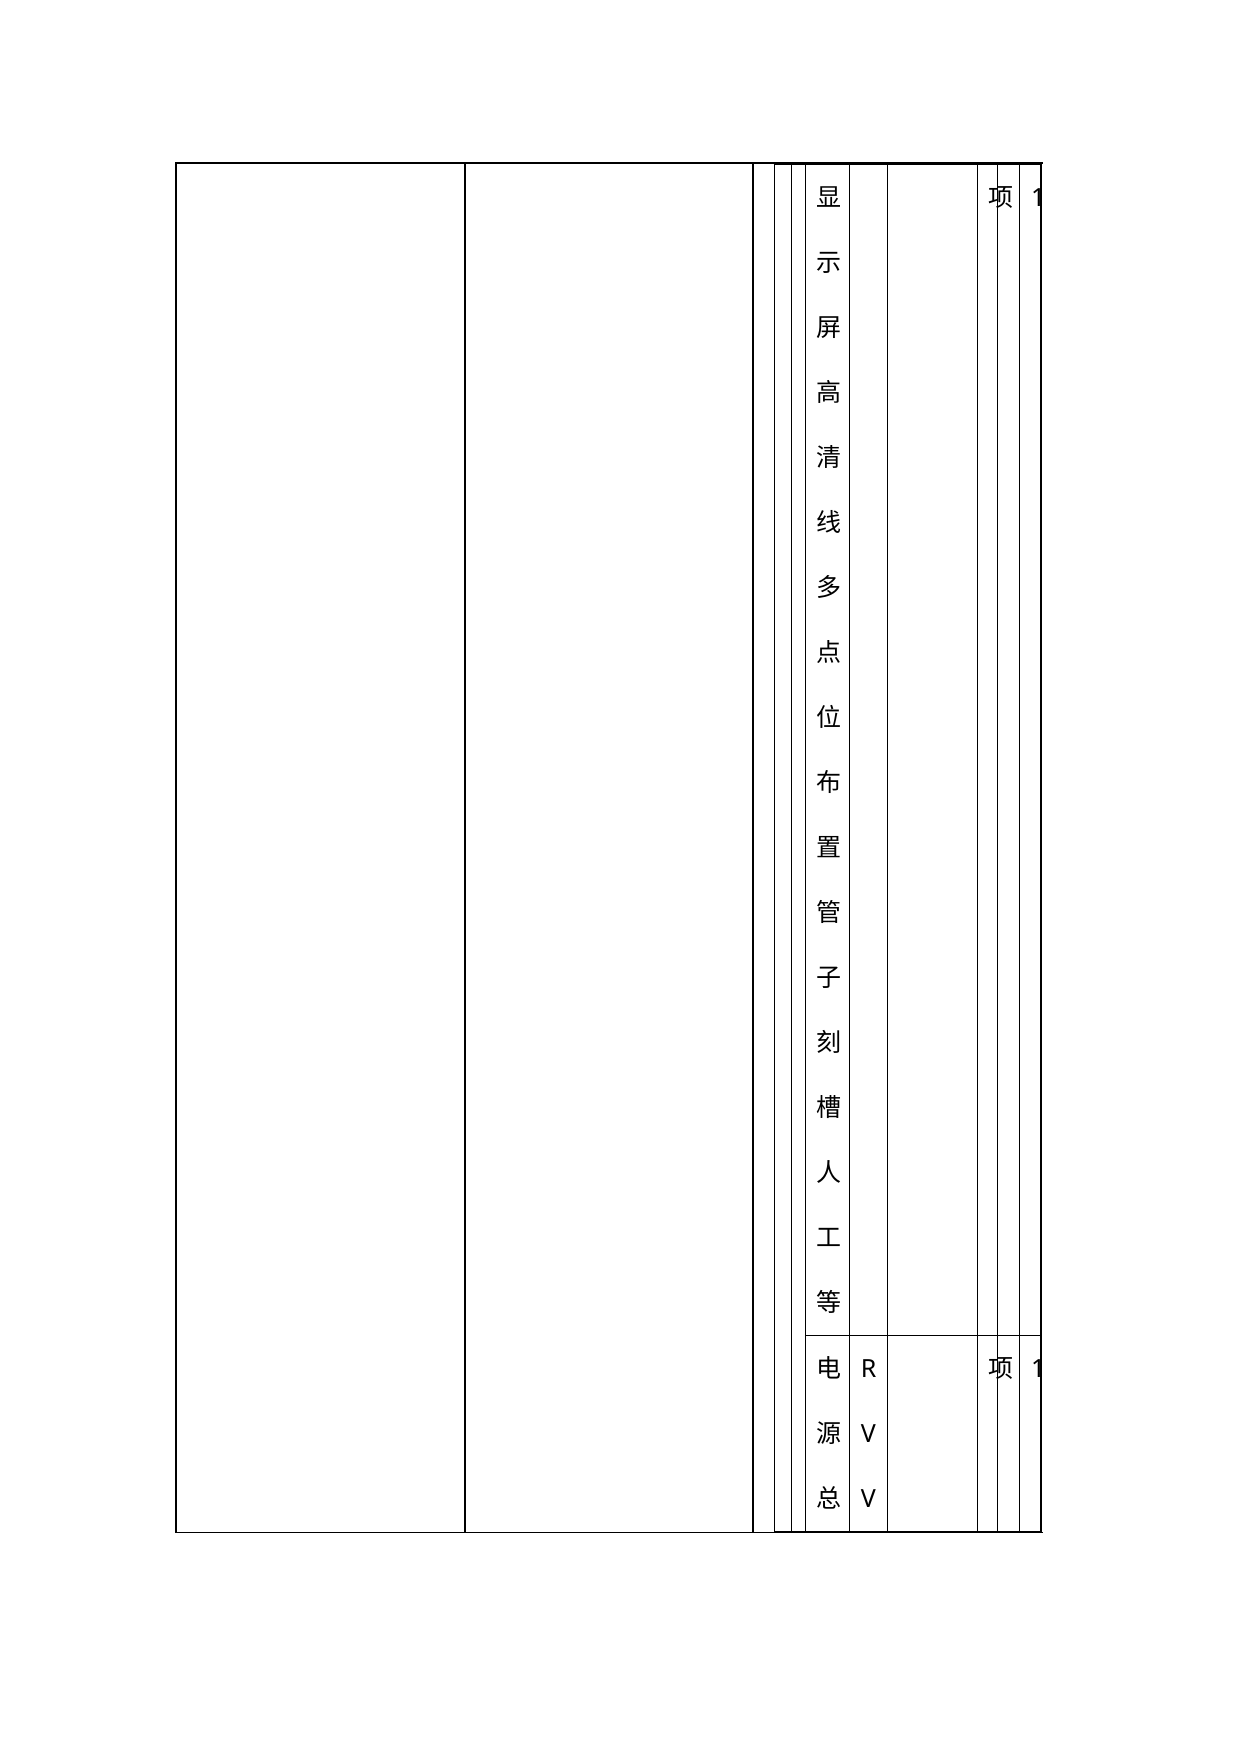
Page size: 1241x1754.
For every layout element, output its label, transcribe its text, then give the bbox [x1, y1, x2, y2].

table_cell [754, 164, 774, 1532]
table_cell [888, 1336, 977, 1531]
table_cell [792, 165, 805, 1531]
table_cell 1 [466, 164, 752, 1532]
table_cell [806, 1336, 849, 1531]
table_cell [850, 1336, 887, 1531]
table_cell [775, 165, 791, 1531]
table_cell [177, 164, 464, 1532]
